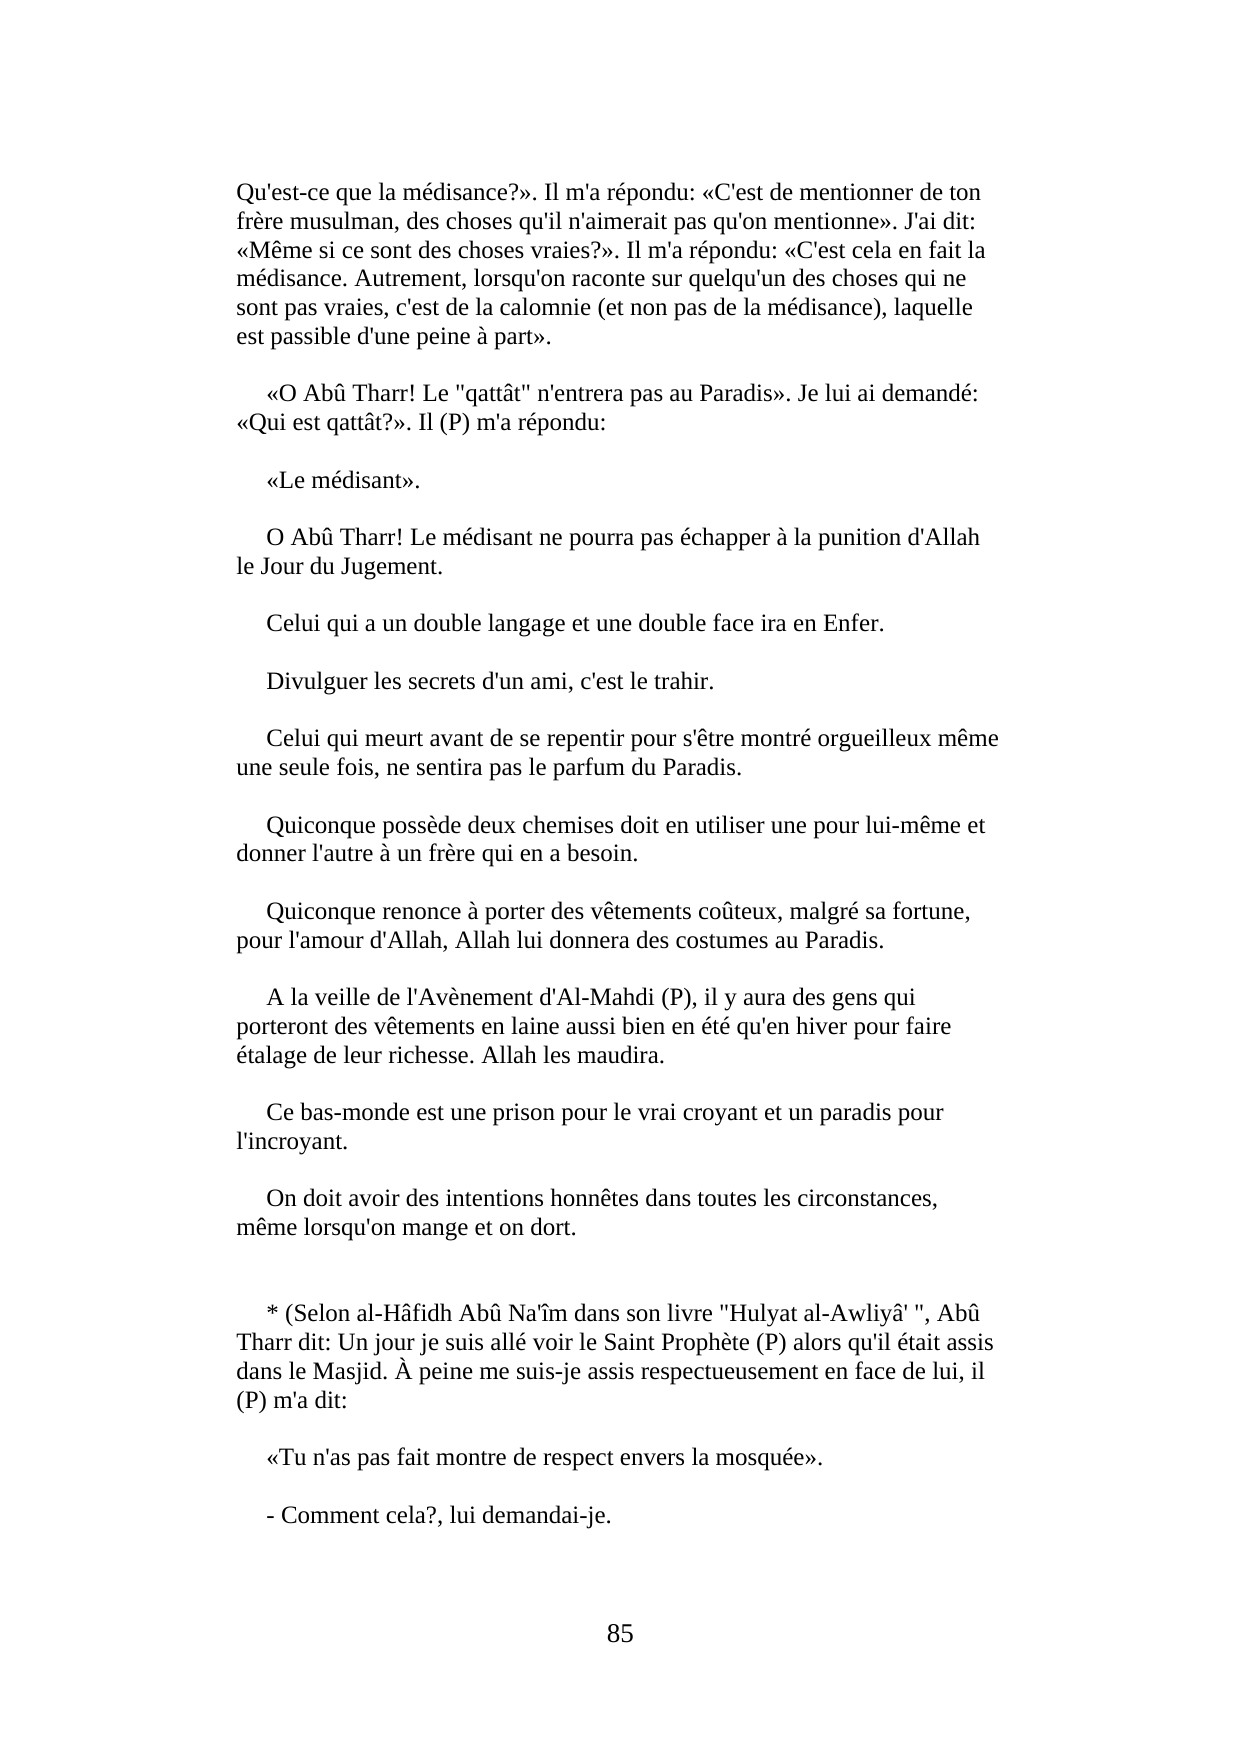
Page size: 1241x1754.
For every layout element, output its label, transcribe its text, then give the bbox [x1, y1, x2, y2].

text «O Abû Tharr! Le "qattât" n'entrera pas au Paradis». Je lui ai demandé: «Qui est qattât?». Il (P) m'a répondu: [236, 378, 1004, 436]
text Celui qui a un double langage et une double face ira en Enfer. [236, 608, 1004, 637]
text O Abû Tharr! Le médisant ne pourra pas échapper à la punition d'Allah le Jour du Jugement. [236, 522, 1004, 580]
text «Le médisant». [236, 465, 1004, 493]
text On doit avoir des intentions honnêtes dans toutes les circonstances, même lorsqu'on mange et on dort. [236, 1183, 1004, 1241]
text - Comment cela?, lui demandai-je. [236, 1500, 1004, 1528]
text Divulguer les secrets d'un ami, c'est le trahir. [236, 666, 1004, 695]
text A la veille de l'Avènement d'Al-Mahdi (P), il y aura des gens qui porteront des vêtements en laine aussi bien en été qu'en hiver pour faire étalage de leur richesse. Allah les maudira. [236, 982, 1004, 1068]
text Celui qui meurt avant de se repentir pour s'être montré orgueilleux même une seule fois, ne sentira pas le parfum du Paradis. [236, 723, 1004, 781]
text * (Selon al-Hâfidh Abû Na'îm dans son livre "Hulyat al-Awliyâ' ", Abû Tharr dit: Un jour je suis allé voir le Saint Prophète (P) alors qu'il était assis dans le Masjid. À peine me suis-je assis respectueusement en face de lui, il (P) m'a dit: [236, 1298, 1004, 1413]
text Quiconque renonce à porter des vêtements coûteux, malgré sa fortune, pour l'amour d'Allah, Allah lui donnera des costumes au Paradis. [236, 896, 1004, 953]
text Ce bas-monde est une prison pour le vrai croyant et un paradis pour l'incroyant. [236, 1097, 1004, 1155]
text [236, 177, 1004, 350]
text Quiconque possède deux chemises doit en utiliser une pour lui-même et donner l'autre à un frère qui en a besoin. [236, 810, 1004, 867]
text «Tu n'as pas fait montre de respect envers la mosquée». [236, 1442, 1004, 1471]
